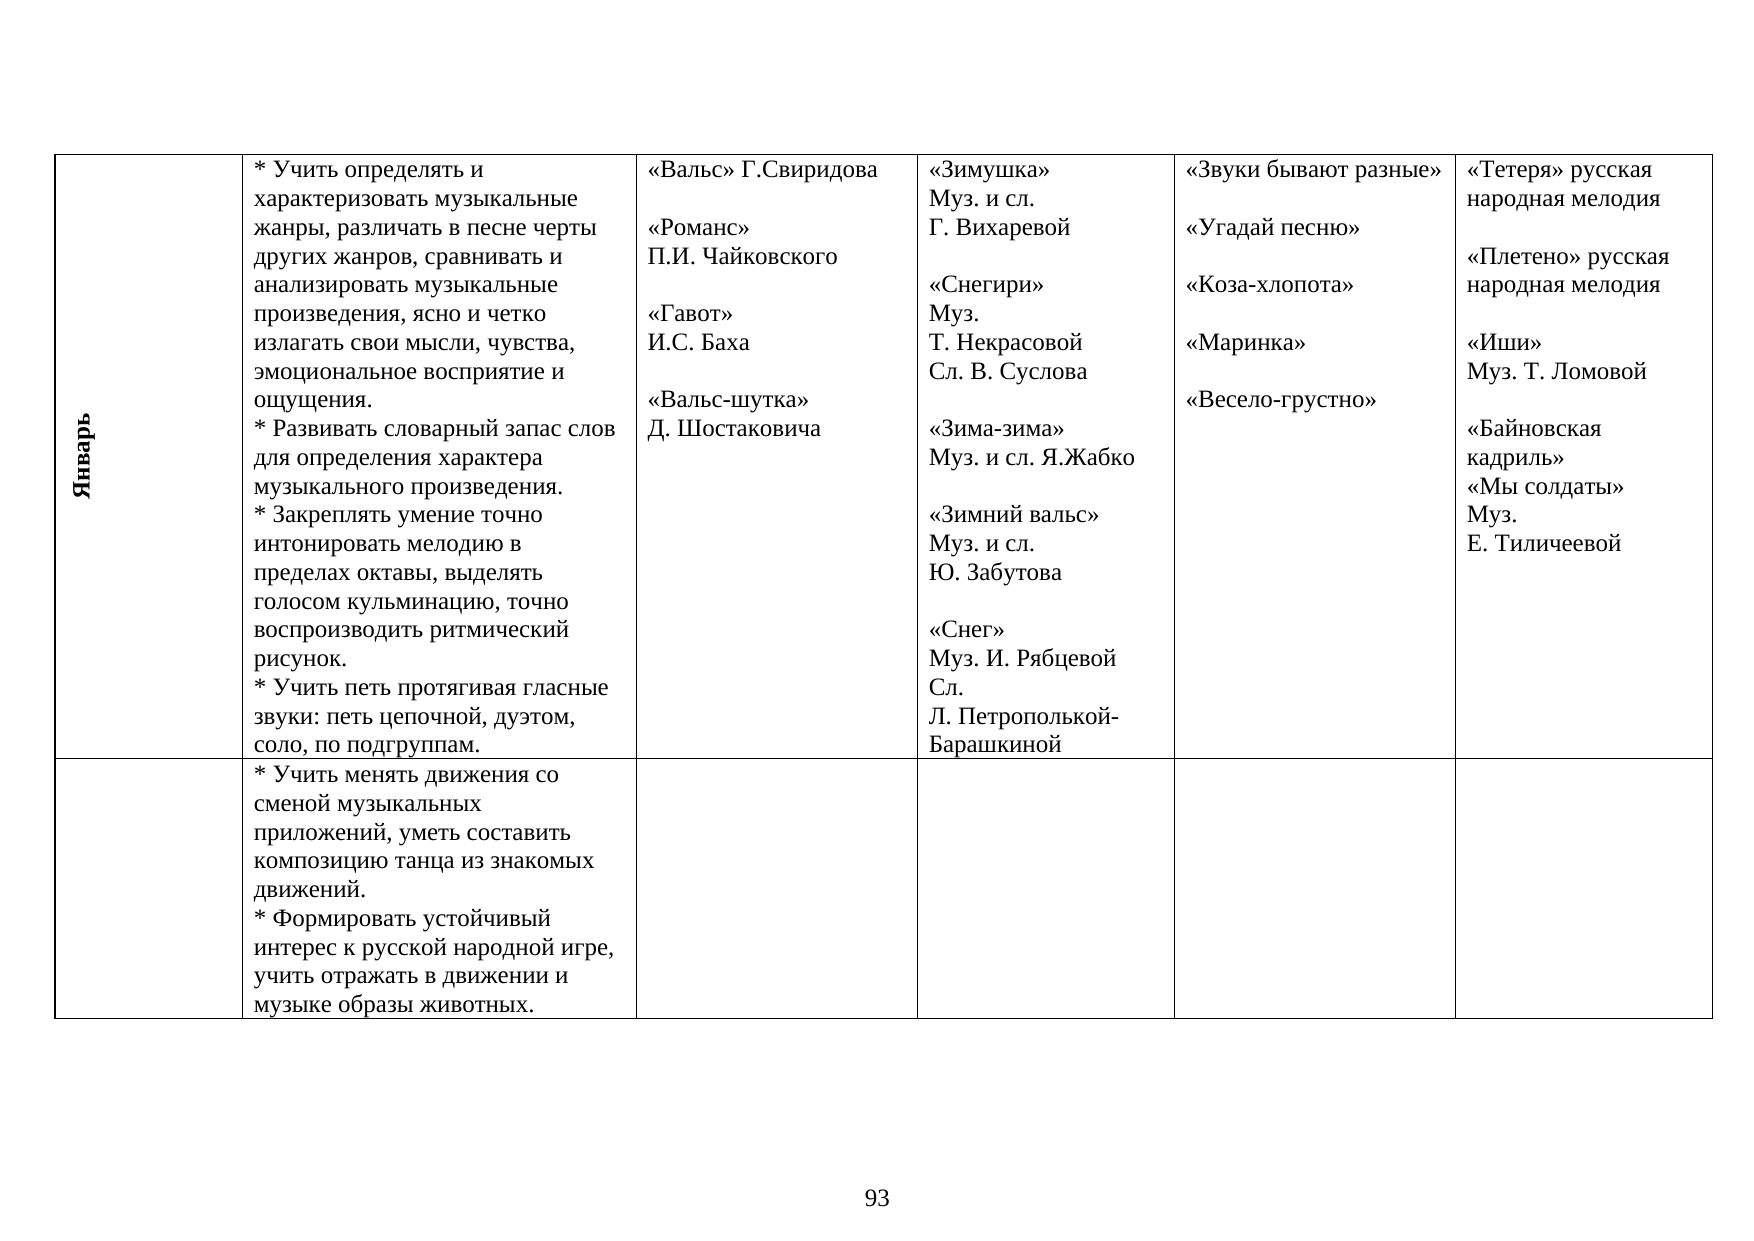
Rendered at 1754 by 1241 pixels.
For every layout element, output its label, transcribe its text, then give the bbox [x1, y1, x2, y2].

table_cell [637, 759, 917, 1018]
table_cell «Тетеря» русская народная мелодия «Плетено» русская народная мелодия «Иши» Муз. Т. Ломовой «Байновская кадриль» «Мы солдаты» Муз. Е. Тиличеевой [1456, 155, 1712, 758]
table_cell [918, 759, 1174, 1018]
table_cell «Звуки бывают разные» «Угадай песню» «Коза-хлопота» «Маринка» «Весело-грустно» [1175, 155, 1455, 758]
table_cell * Учить определять и характеризовать музыкальные жанры, различать в песне черты других жанров, сравнивать и анализировать музыкальные произведения, ясно и четко излагать свои мысли, чувства, эмоциональное восприятие и ощущения. * Развивать словарный запас слов для определения характера музыкального произведения. * Закреплять умение точно интонировать мелодию в пределах октавы, выделять голосом кульминацию, точно воспроизводить ритмический рисунок. * Учить петь протягивая гласные звуки: петь цепочной, дуэтом, соло, по подгруппам. [243, 155, 636, 758]
table_cell [1456, 759, 1712, 1018]
table_cell [1175, 759, 1455, 1018]
table_cell «Зимушка» Муз. и сл. Г. Вихаревой «Снегири» Муз. Т. Некрасовой Сл. В. Суслова «Зима-зима» Муз. и сл. Я.Жабко «Зимний вальс» Муз. и сл. Ю. Забутова «Снег» Муз. И. Рябцевой Сл. Л. Петрополькой-Барашкиной [918, 155, 1174, 758]
table_cell Январь [56, 155, 242, 758]
table_cell [56, 759, 242, 1018]
table_cell * Учить менять движения со сменой музыкальных приложений, уметь составить композицию танца из знакомых движений. * Формировать устойчивый интерес к русской народной игре, учить отражать в движении и музыке образы животных. [243, 759, 636, 1018]
table_cell «Вальс» Г.Свиридова «Романс» П.И. Чайковского «Гавот» И.С. Баха «Вальс-шутка» Д. Шостаковича [637, 155, 917, 758]
